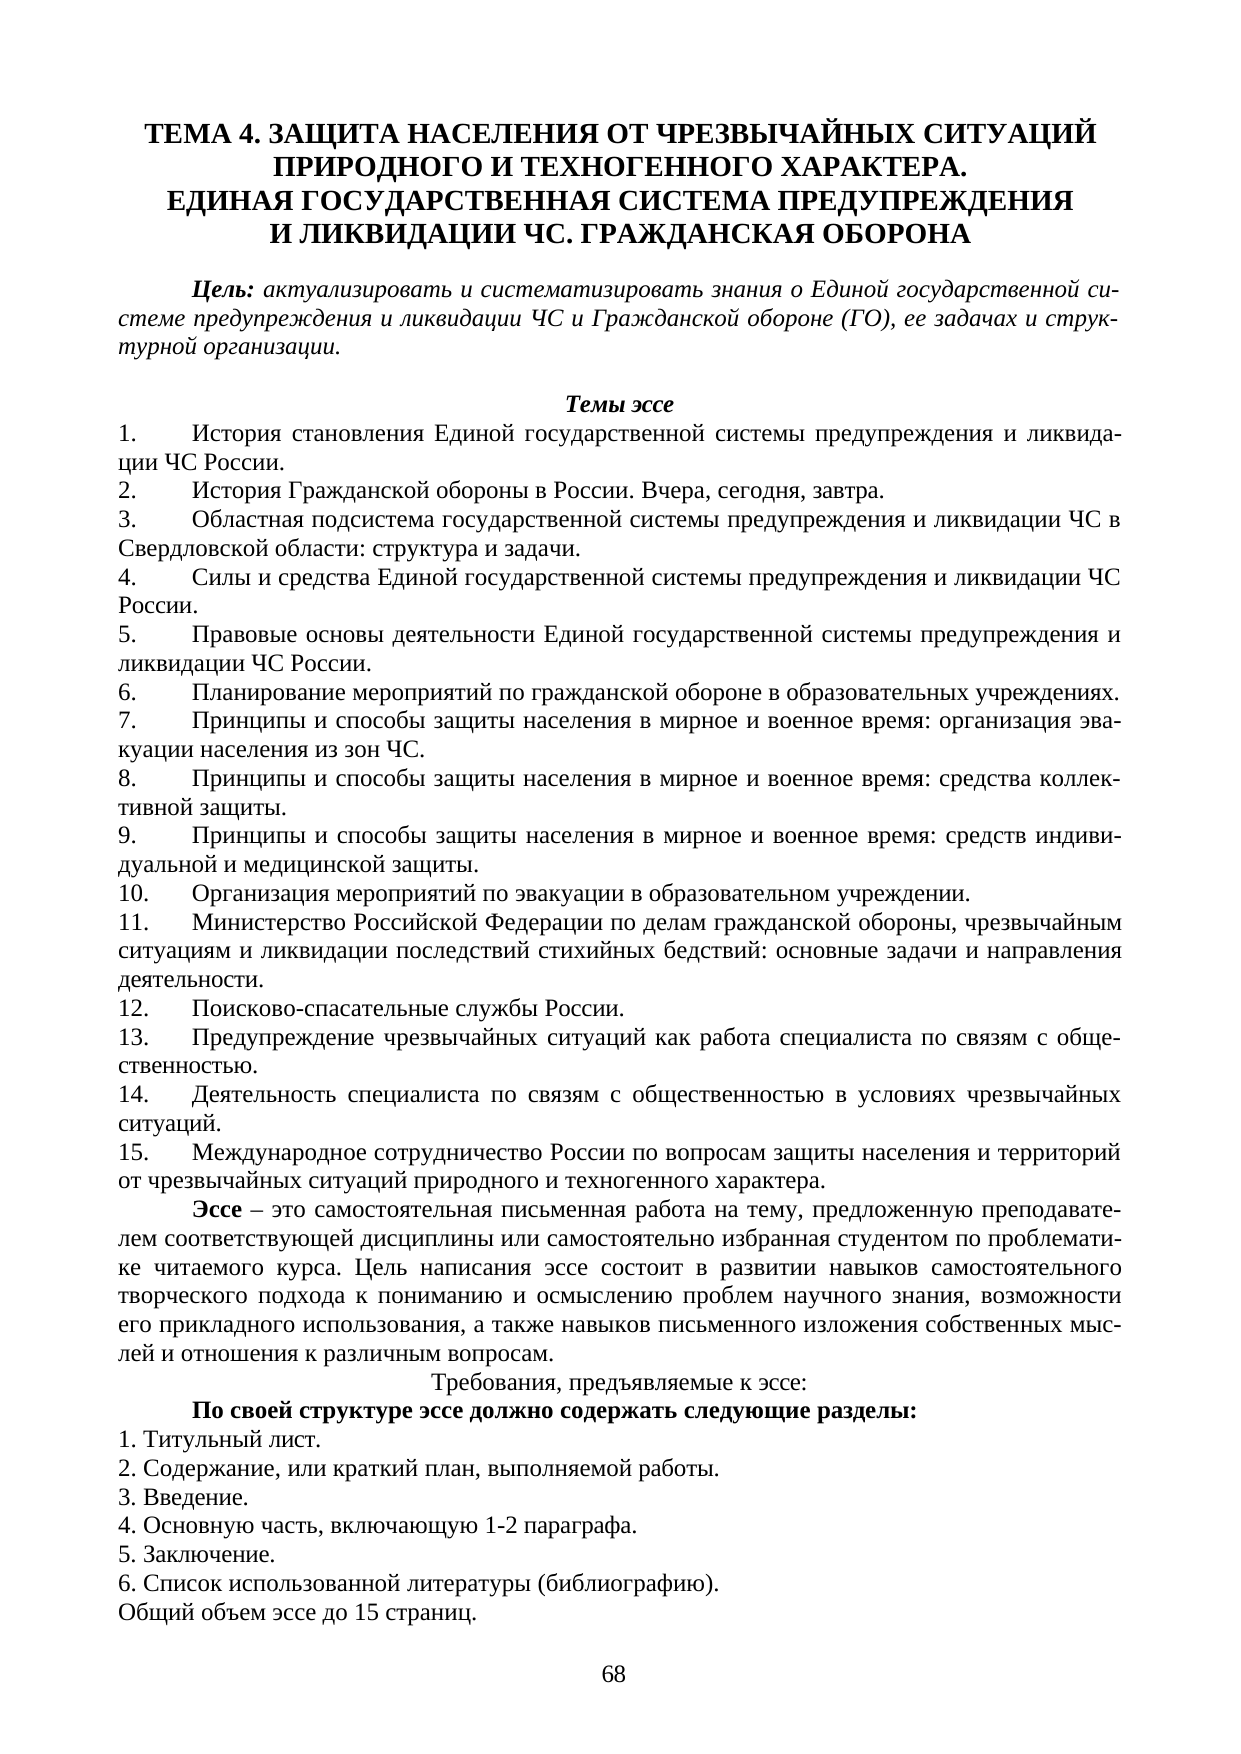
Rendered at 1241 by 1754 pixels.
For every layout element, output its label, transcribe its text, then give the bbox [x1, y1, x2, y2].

list Введение. [118, 1482, 1153, 1511]
text Требования, предъявляемые к эссе: [431, 1367, 1153, 1395]
list Список использованной литературы (библиографию). Общий объем эссе до 15 страниц. [118, 1568, 720, 1626]
list История Гражданской обороны в России. Вчера, сегодня, завтра. [118, 475, 1153, 504]
list История становления Единой государственной системы предупреждения и ликвида- ции ЧС России. [118, 418, 1123, 475]
list Принципы и способы защиты населения в мирное и военное время: средства коллек- тивной защиты. [118, 763, 1122, 820]
list Принципы и способы защиты населения в мирное и военное время: средств индиви- дуальной и медицинской защиты. [118, 820, 1123, 878]
text ЕДИНАЯ ГОСУДАРСТВЕННАЯ СИСТЕМА ПРЕДУПРЕЖДЕНИЯ И ЛИКВИДАЦИИ ЧС. ГРАЖДАНСКАЯ ОБОРОНА [166, 183, 1074, 250]
text Темы эссе [564, 389, 1153, 418]
list Предупреждение чрезвычайных ситуаций как работа специалиста по связям с обще- ственностью. [118, 1022, 1122, 1079]
text Цель: актуализировать и систематизировать знания о Единой государственной си- стеме предупреждения и ликвидации ЧС и Гражданской обороне (ГО), ее задачах и струк- турной организации. [118, 274, 1122, 360]
list Силы и средства Единой государственной системы предупреждения и ликвидации ЧС России. [118, 562, 1122, 619]
list Областная подсистема государственной системы предупреждения и ликвидации ЧС в Свердловской области: структура и задачи. [118, 504, 1122, 562]
list Деятельность специалиста по связям с общественностью в условиях чрезвычайных ситуаций. [118, 1079, 1122, 1137]
subtitle По своей структуре эссе должно содержать следующие разделы: [192, 1396, 1153, 1424]
list Правовые основы деятельности Единой государственной системы предупреждения и ликвидации ЧС России. [118, 619, 1122, 677]
subtitle ТЕМА 4. ЗАЩИТА НАСЕЛЕНИЯ ОТ ЧРЕЗВЫЧАЙНЫХ СИТУАЦИЙ ПРИРОДНОГО И ТЕХНОГЕННОГО ХАРАКТЕРА. [144, 116, 1097, 183]
list Планирование мероприятий по гражданской обороне в образовательных учреждениях. [118, 677, 1153, 705]
text Эссе – это самостоятельная письменная работа на тему, предложенную преподавате- лем соответствующей дисциплины или самостоятельно избранная студентом по проблемати- ке читаемого курса. Цель написания эссе состоит в развитии навыков самостоятельного творческого подхода к пониманию и осмыслению проблем научного знания, возможности его прикладного использования, а также навыков письменного изложения собственных мыс- лей и отношения к различным вопросам. [118, 1194, 1123, 1367]
list Титульный лист. [118, 1424, 1153, 1453]
list Основную часть, включающую 1-2 параграфа. [118, 1511, 1153, 1539]
list Международное сотрудничество России по вопросам защиты населения и территорий от чрезвычайных ситуаций природного и техногенного характера. [118, 1137, 1122, 1194]
list Содержание, или краткий план, выполняемой работы. [118, 1453, 1153, 1482]
list Принципы и способы защиты населения в мирное и военное время: организация эва- куации населения из зон ЧС. [118, 705, 1122, 763]
list Организация мероприятий по эвакуации в образовательном учреждении. [118, 878, 1153, 907]
list Заключение. [118, 1539, 1153, 1568]
list Министерство Российской Федерации по делам гражданской обороны, чрезвычайным ситуациям и ликвидации последствий стихийных бедствий: основные задачи и направления деятельности. [118, 907, 1123, 993]
list Поисково-спасательные службы России. [118, 993, 1153, 1022]
